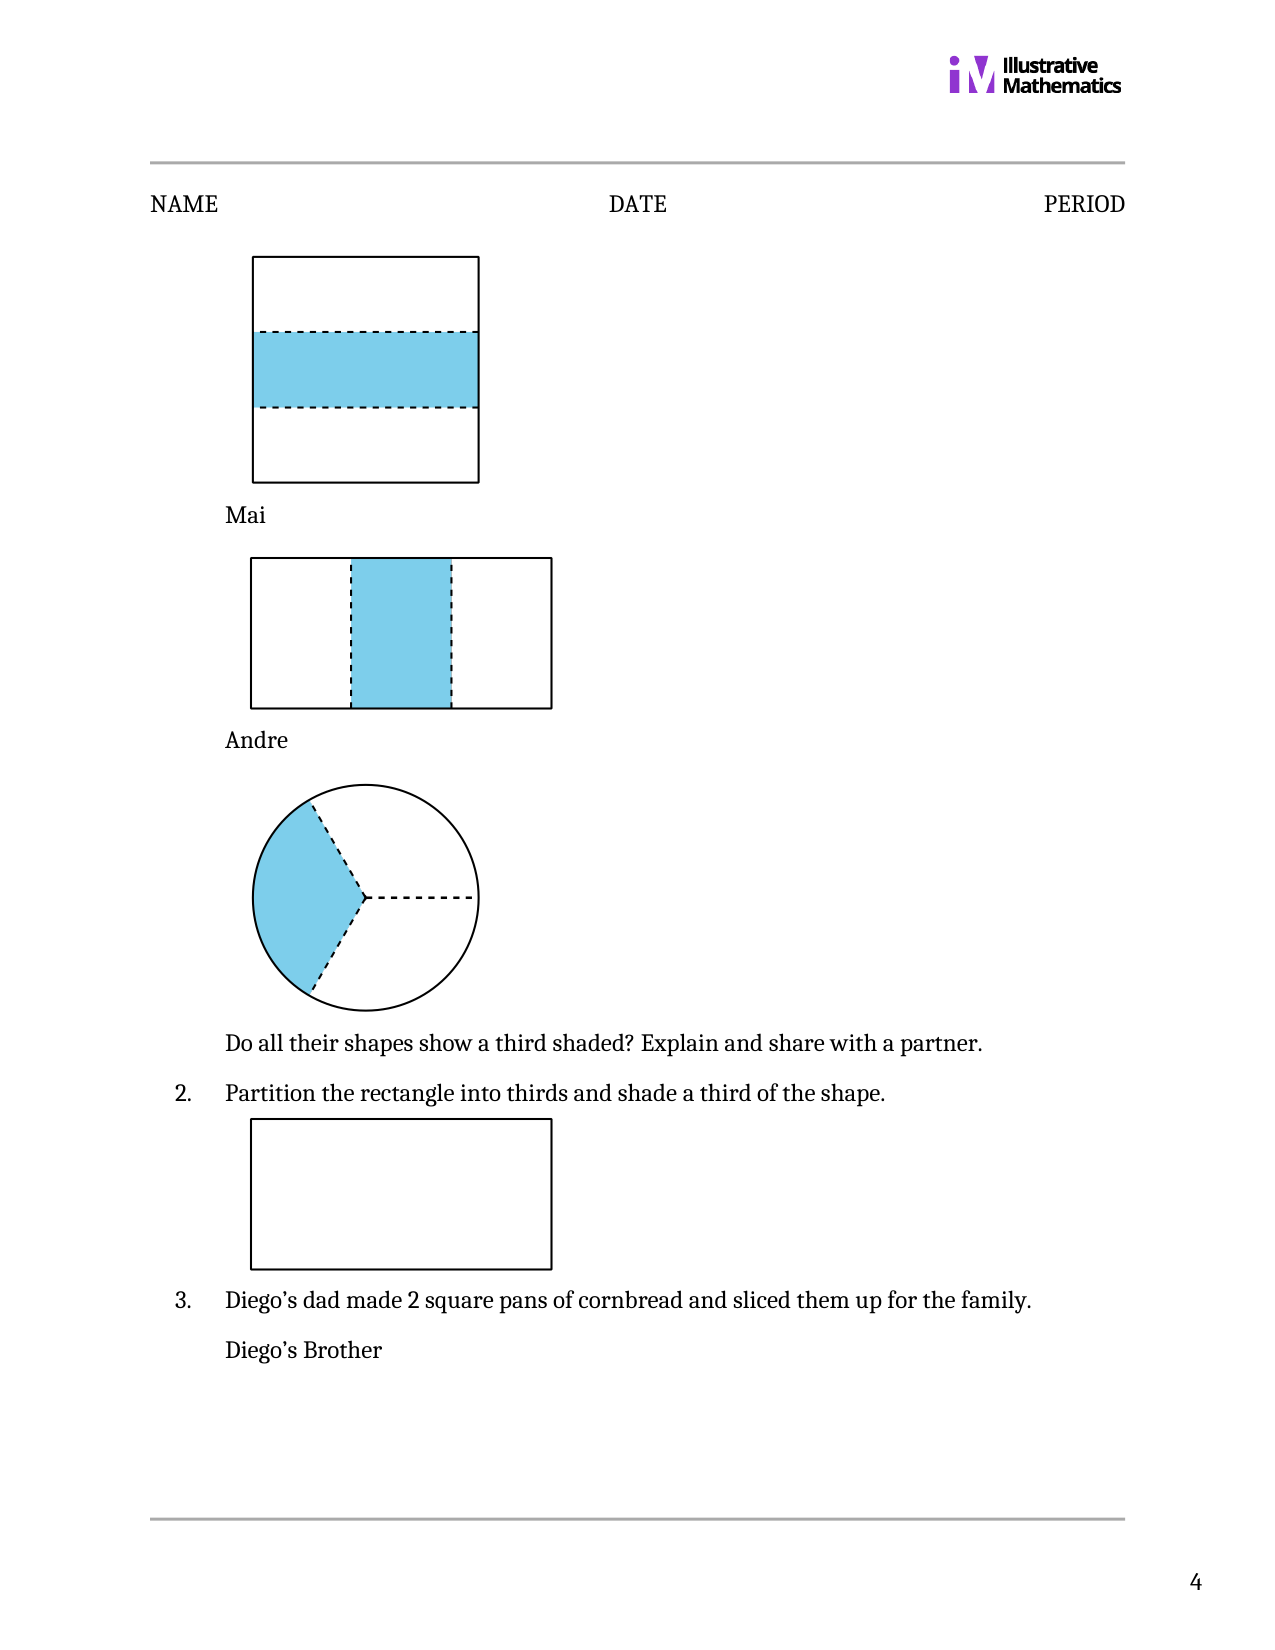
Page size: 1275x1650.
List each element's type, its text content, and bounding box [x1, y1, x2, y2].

picture [243, 1111, 559, 1277]
list Diego’s Brother [175, 1336, 1125, 1364]
list Andre [175, 726, 1125, 754]
list Diego’s dad made 2 square pans of cornbread and sliced them up for the family. [175, 1286, 1125, 1315]
picture [243, 775, 488, 1020]
list Mai [175, 501, 1125, 530]
picture [949, 55, 1121, 93]
picture [243, 247, 488, 492]
picture [243, 550, 559, 716]
list Partition the rectangle into thirds and shade a third of the shape. [175, 1079, 1125, 1107]
list Do all their shapes show a third shaded? Explain and share with a partner. [175, 1029, 1125, 1058]
